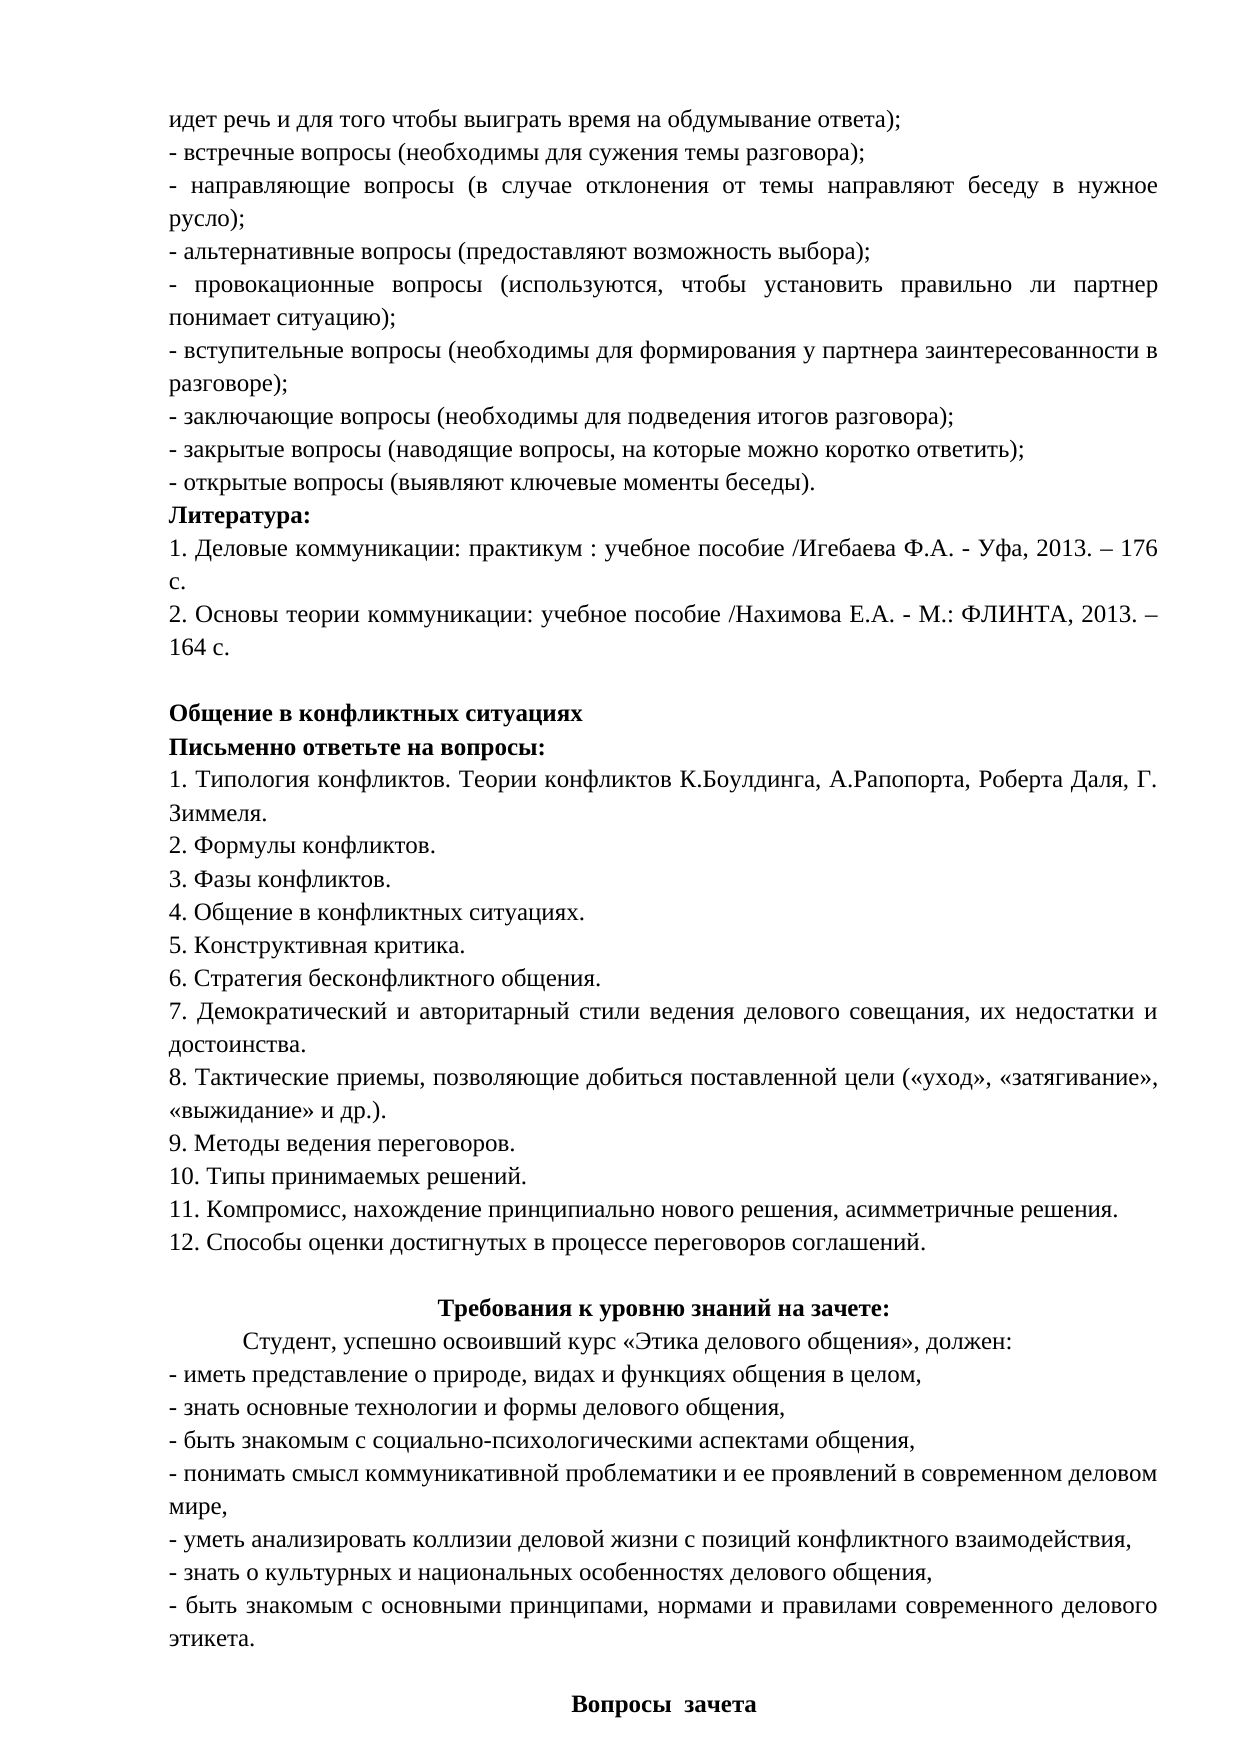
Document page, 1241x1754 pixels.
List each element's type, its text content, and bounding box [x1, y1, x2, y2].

text - встречные вопросы (необходимы для сужения темы разговора); [169, 137, 1159, 166]
text - уметь анализировать коллизии деловой жизни с позиций конфликтного взаимодействия, [169, 1524, 1159, 1553]
text 2. Формулы конфликтов. [169, 831, 1159, 859]
text 4. Общение в конфликтных ситуациях. [169, 897, 1159, 925]
text 1. Деловые коммуникации: практикум : учебное пособие /Игебаева Ф.А. - Уфа, 2013. – 176 с. [169, 533, 1159, 595]
text - знать о культурных и национальных особенностях делового общения, [169, 1557, 1159, 1586]
text Студент, успешно освоивший курс «Этика делового общения», должен: [169, 1326, 1159, 1355]
text - альтернативные вопросы (предоставляют возможность выбора); [169, 236, 1159, 265]
text Общение в конфликтных ситуациях [169, 698, 1159, 727]
text 3. Фазы конфликтов. [169, 864, 1159, 892]
text 11. Компромисс, нахождение принципиально нового решения, асимметричные решения. [169, 1194, 1159, 1223]
text 1. Типология конфликтов. Теории конфликтов К.Боулдинга, А.Рапопорта, Роберта Даля, Г. Зиммеля. [169, 764, 1159, 826]
text - вступительные вопросы (необходимы для формирования у партнера заинтересованности в разговоре); [169, 335, 1159, 397]
text Литература: [169, 500, 1159, 529]
text - иметь представление о природе, видах и функциях общения в целом, [169, 1359, 1159, 1388]
text Письменно ответьте на вопросы: [169, 732, 1159, 760]
text 10. Типы принимаемых решений. [169, 1161, 1159, 1189]
text - знать основные технологии и формы делового общения, [169, 1392, 1159, 1421]
text Вопросы зачета [169, 1689, 1159, 1718]
text - провокационные вопросы (используются, чтобы установить правильно ли партнер понимает ситуацию); [169, 269, 1159, 331]
text 8. Тактические приемы, позволяющие добиться поставленной цели («уход», «затягивание», «выжидание» и др.). [169, 1062, 1159, 1123]
text 2. Основы теории коммуникации: учебное пособие /Нахимова Е.А. - М.: ФЛИНТА, 2013. – 164 с. [169, 599, 1159, 661]
text 7. Демократический и авторитарный стили ведения делового совещания, их недостатки и достоинства. [169, 996, 1159, 1057]
text - понимать смысл коммуникативной проблематики и ее проявлений в современном деловом мире, [169, 1458, 1159, 1520]
text - направляющие вопросы (в случае отклонения от темы направляют беседу в нужное русло); [169, 170, 1159, 232]
text 12. Способы оценки достигнутых в процессе переговоров соглашений. [169, 1227, 1159, 1256]
text - быть знакомым с основными принципами, нормами и правилами современного делового этикета. [169, 1590, 1159, 1652]
text Требования к уровню знаний на зачете: [169, 1293, 1159, 1322]
text - быть знакомым с социально-психологическими аспектами общения, [169, 1425, 1159, 1454]
text - закрытые вопросы (наводящие вопросы, на которые можно коротко ответить); [169, 434, 1159, 463]
text - заключающие вопросы (необходимы для подведения итогов разговора); [169, 401, 1159, 430]
text - открытые вопросы (выявляют ключевые моменты беседы). [169, 467, 1159, 496]
text 6. Стратегия бесконфликтного общения. [169, 963, 1159, 991]
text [169, 104, 1159, 133]
text 9. Методы ведения переговоров. [169, 1128, 1159, 1157]
text 5. Конструктивная критика. [169, 930, 1159, 958]
